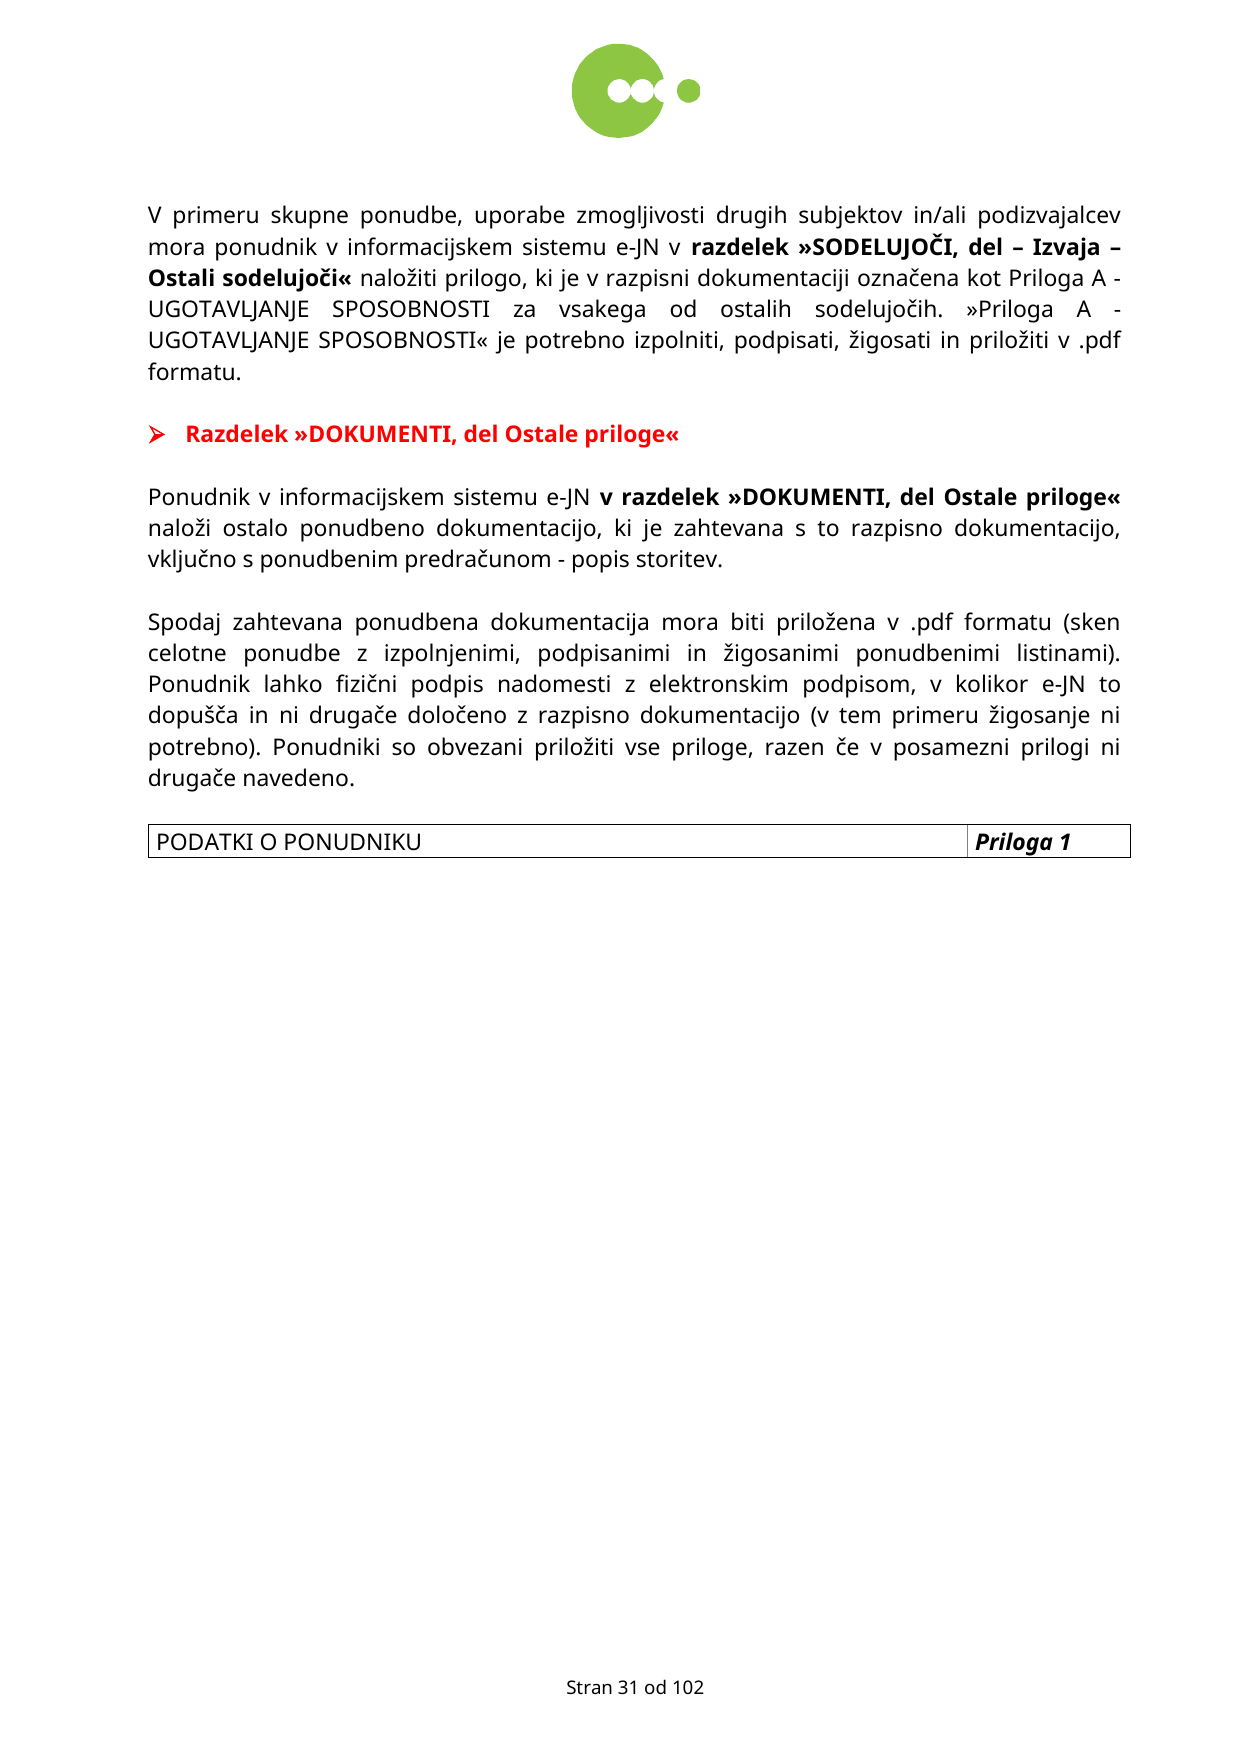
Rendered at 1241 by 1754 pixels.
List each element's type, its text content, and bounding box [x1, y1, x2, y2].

text V primeru skupne ponudbe, uporabe zmogljivosti drugih subjektov in/ali podizvajalcev mora ponudnik v informacijskem sistemu e-JN v razdelek »SODELUJOČI, del – Izvaja – Ostali sodelujoči« naložiti prilogo, ki je v razpisni dokumentaciji označena kot Priloga A - UGOTAVLJANJE SPOSOBNOSTI za vsakega od ostalih sodelujočih. »Priloga A - UGOTAVLJANJE SPOSOBNOSTI« je potrebno izpolniti, podpisati, žigosati in priložiti v .pdf formatu. [148, 199, 1122, 387]
text Ponudnik v informacijskem sistemu e-JN v razdelek »DOKUMENTI, del Ostale priloge« naloži ostalo ponudbeno dokumentacijo, ki je zahtevana s to razpisno dokumentacijo, vključno s ponudbenim predračunom - popis storitev. [148, 481, 1122, 574]
list Razdelek »DOKUMENTI, del Ostale priloge« [148, 418, 1122, 449]
table_header PODATKI O PONUDNIKU [149, 825, 967, 857]
table_header Priloga 1 [968, 825, 1130, 857]
text Spodaj zahtevana ponudbena dokumentacija mora biti priložena v .pdf formatu (sken celotne ponudbe z izpolnjenimi, podpisanimi in žigosanimi ponudbenimi listinami). Ponudnik lahko fizični podpis nadomesti z elektronskim podpisom, v kolikor e-JN to dopušča in ni drugače določeno z razpisno dokumentacijo (v tem primeru žigosanje ni potrebno). Ponudniki so obvezani priložiti vse priloge, razen če v posamezni prilogi ni drugače navedeno. [148, 606, 1122, 793]
